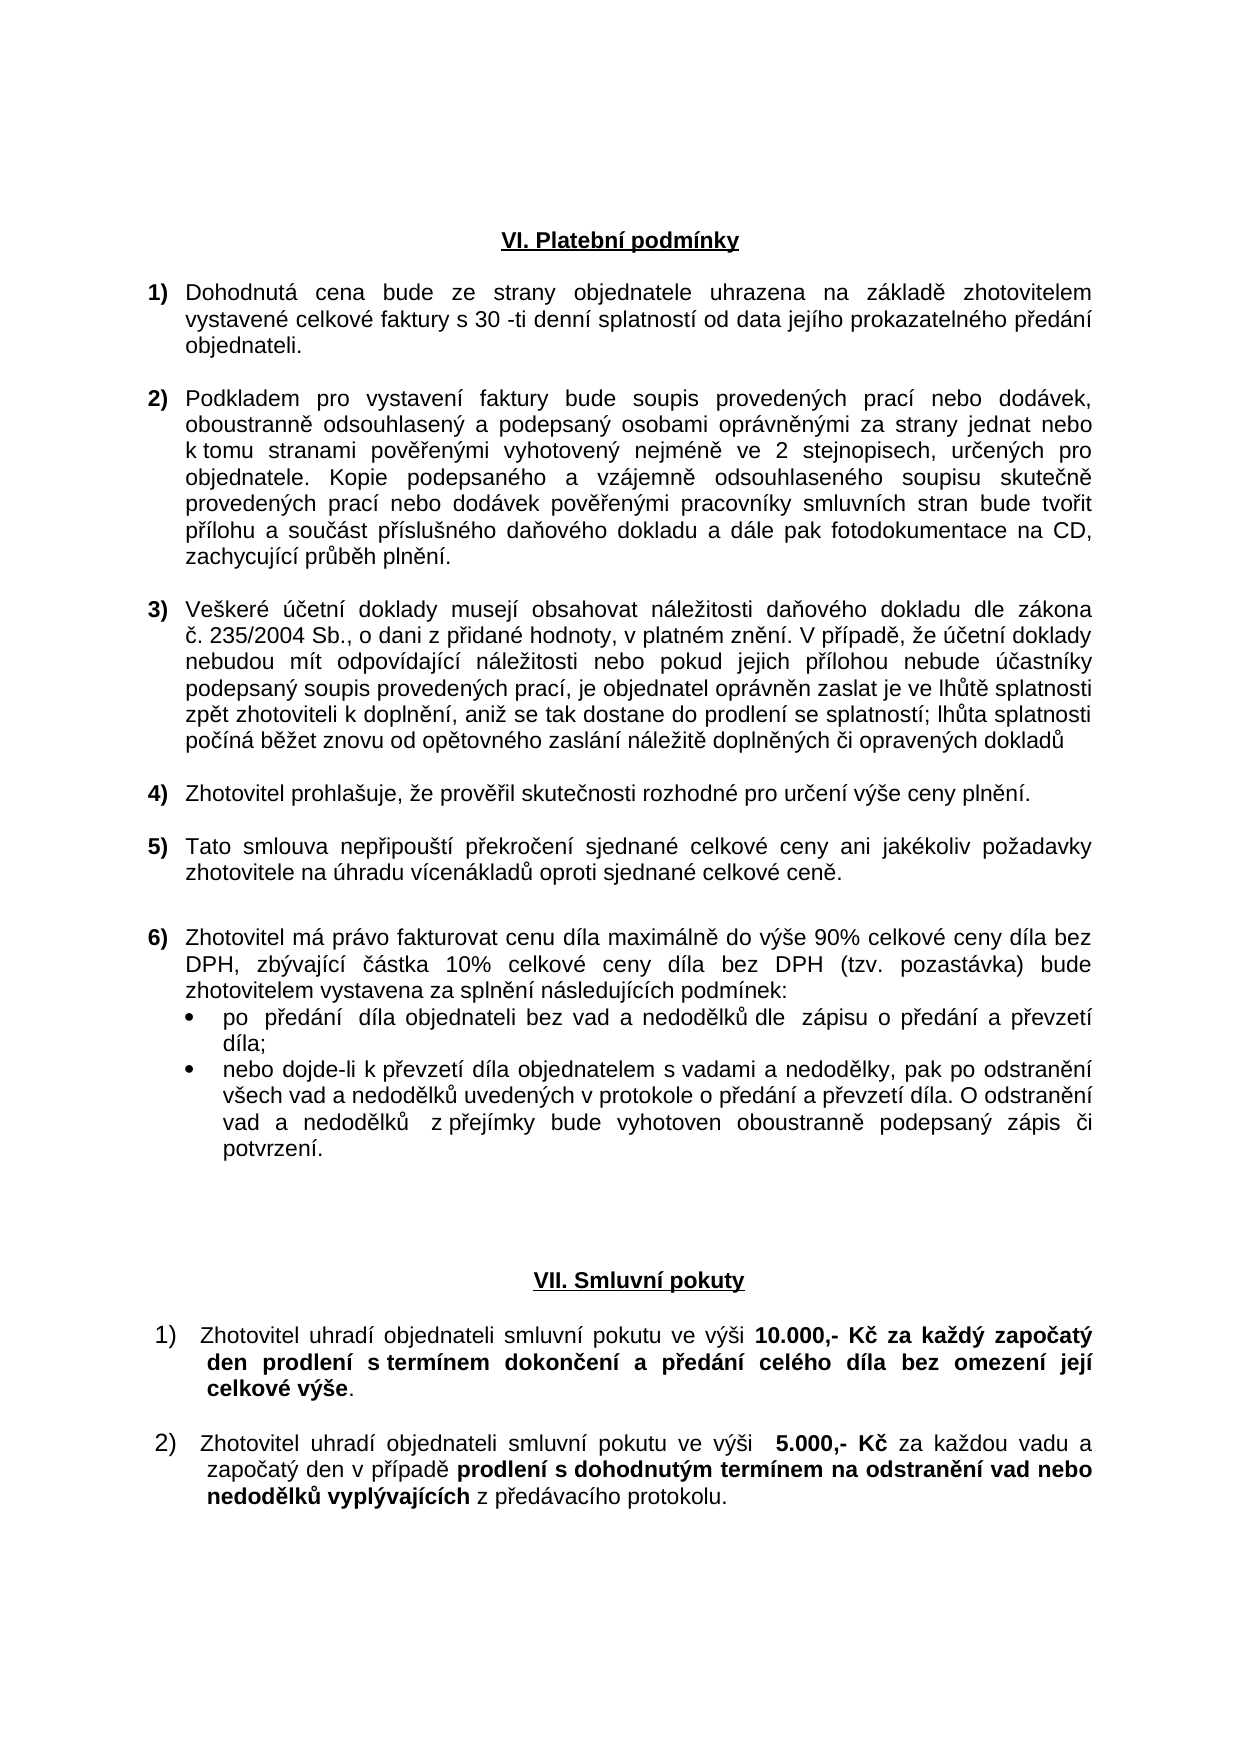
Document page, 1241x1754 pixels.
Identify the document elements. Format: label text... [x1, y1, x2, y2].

text VI. Platební podmínky [148, 227, 1093, 253]
list Dohodnutá cena bude ze strany objednatele uhrazena na základě zhotovitelem vystavené celkové faktury s 30 -ti denní splatností od data jejího prokazatelného předání objednateli. [148, 279, 1093, 358]
list Zhotovitel uhradí objednateli smluvní pokutu ve výši 5.000,- Kč za každou vadu a započatý den v případě prodlení s dohodnutým termínem na odstranění vad nebo nedodělků vyplývajících z předávacího protokolu. [154, 1427, 1093, 1509]
list Zhotovitel prohlašuje, že prověřil skutečnosti rozhodné pro určení výše ceny plnění. [148, 780, 1093, 806]
list Veškeré účetní doklady musejí obsahovat náležitosti daňového dokladu dle zákona č. 235/2004 Sb., o dani z přidané hodnoty, v platném znění. V případě, že účetní doklady nebudou mít odpovídající náležitosti nebo pokud jejich přílohou nebude účastníky podepsaný soupis provedených prací, je objednatel oprávněn zaslat je ve lhůtě splatnosti zpět zhotoviteli k doplnění, aniž se tak dostane do prodlení se splatností; lhůta splatnosti počíná běžet znovu od opětovného zaslání náležitě doplněných či opravených dokladů [148, 596, 1093, 754]
text VII. Smluvní pokuty [185, 1267, 1093, 1293]
list Podkladem pro vystavení faktury bude soupis provedených prací nebo dodávek, oboustranně odsouhlasený a podepsaný osobami oprávněnými za strany jednat nebo k tomu stranami pověřenými vyhotovený nejméně ve 2 stejnopisech, určených pro objednatele. Kopie podepsaného a vzájemně odsouhlaseného soupisu skutečně provedených prací nebo dodávek pověřenými pracovníky smluvních stran bude tvořit přílohu a součást příslušného daňového dokladu a dále pak fotodokumentace na CD, zachycující průběh plnění. [148, 385, 1093, 569]
list nebo dojde-li k převzetí díla objednatelem s vadami a nedodělky, pak po odstranění všech vad a nedodělků uvedených v protokole o předání a převzetí díla. O odstranění vad a nedodělků z přejímky bude vyhotoven oboustranně podepsaný zápis či potvrzení. [185, 1056, 1093, 1162]
list Zhotovitel má právo fakturovat cenu díla maximálně do výše 90% celkové ceny díla bez DPH, zbývající částka 10% celkové ceny díla bez DPH (tzv. pozastávka) bude zhotovitelem vystavena za splnění následujících podmínek: [148, 924, 1093, 1003]
list Zhotovitel uhradí objednateli smluvní pokutu ve výši 10.000,- Kč za každý započatý den prodlení s termínem dokončení a předání celého díla bez omezení její celkové výše. [154, 1320, 1093, 1401]
list Tato smlouva nepřipouští překročení sjednané celkové ceny ani jakékoliv požadavky zhotovitele na úhradu vícenákladů oproti sjednané celkové ceně. [148, 833, 1093, 886]
list po předání díla objednateli bez vad a nedodělků dle zápisu o předání a převzetí díla; [185, 1003, 1093, 1056]
